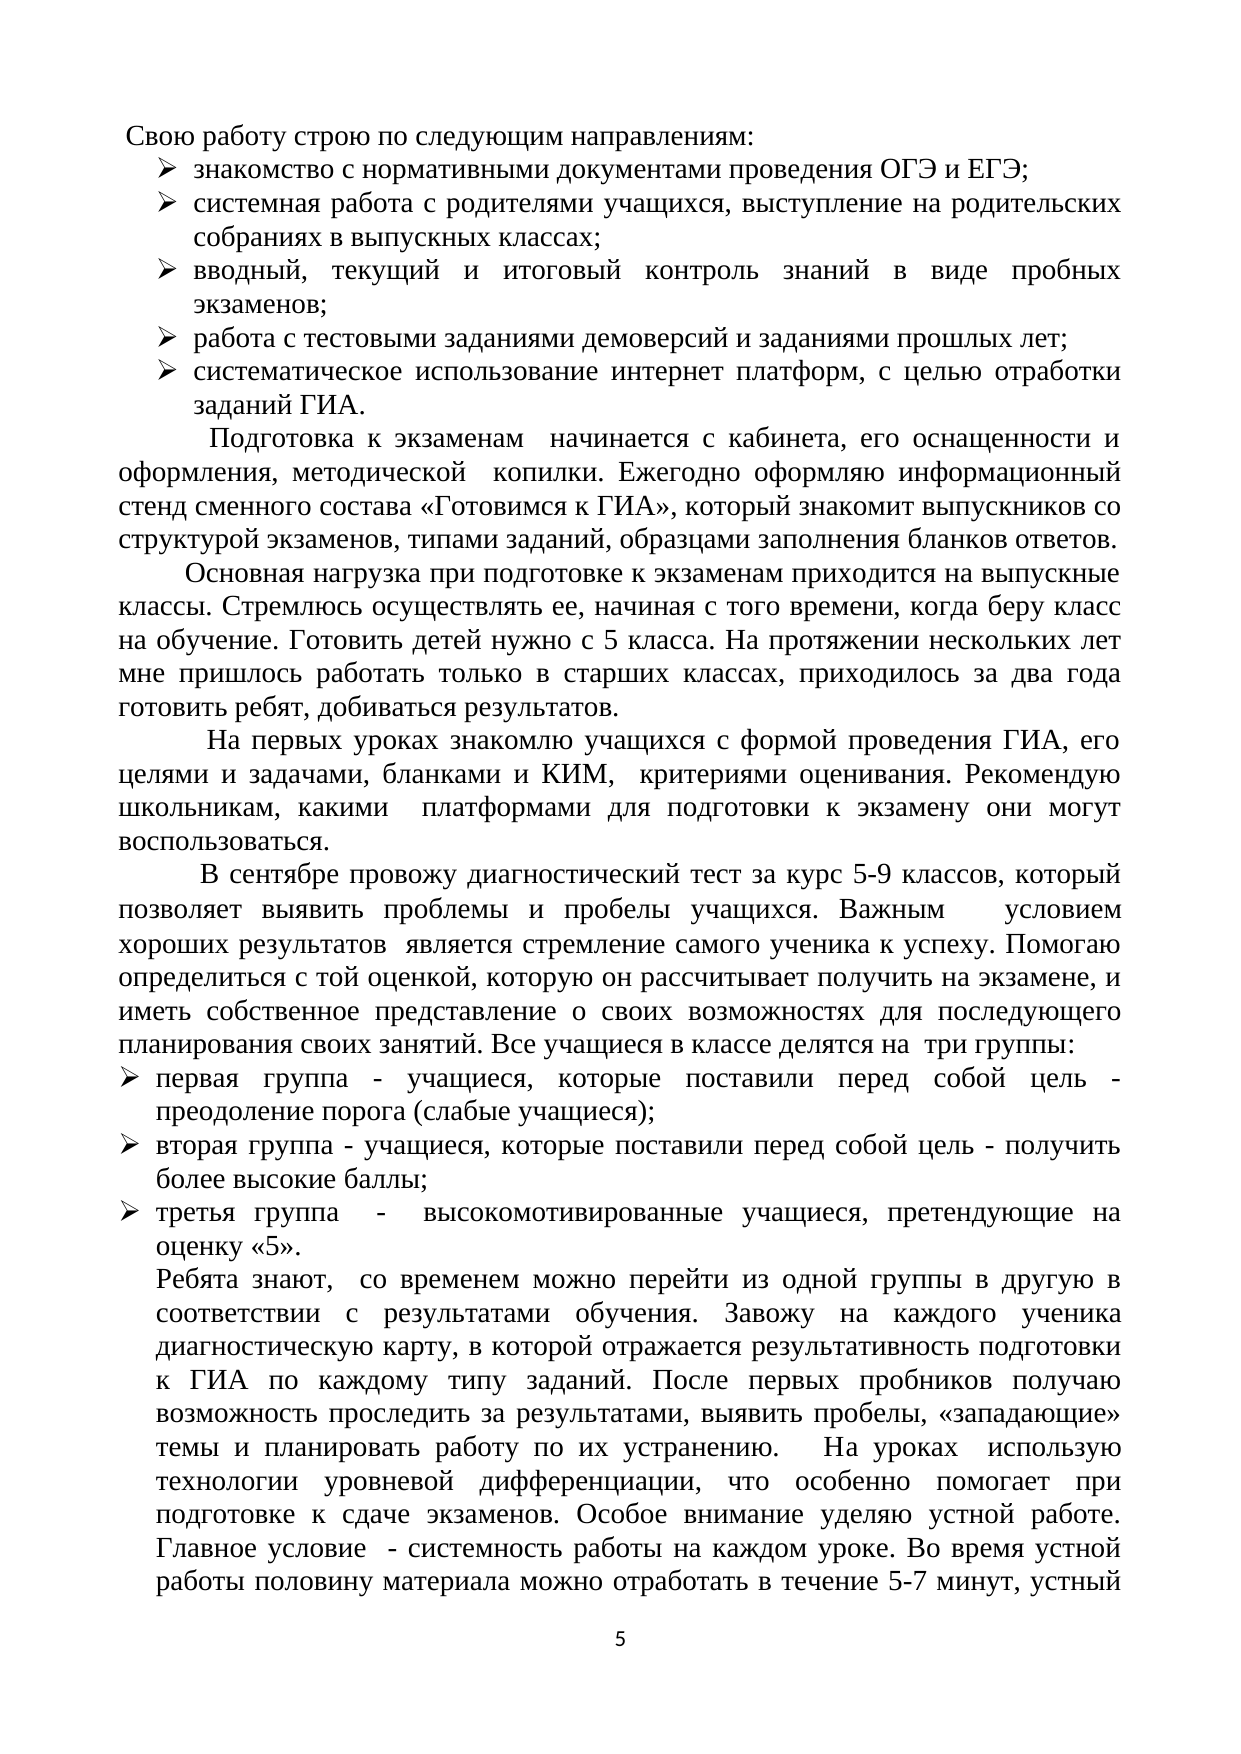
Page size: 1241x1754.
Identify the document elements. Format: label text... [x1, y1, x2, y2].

text Свою работу строю по следующим направлениям: [118, 118, 1122, 152]
text На первых уроках знакомлю учащихся с формой проведения ГИА, его целями и задачами, бланками и КИМ, критериями оценивания. Рекомендую школьникам, какими платформами для подготовки к экзамену они могут воспользоваться. [118, 722, 1122, 857]
text Основная нагрузка при подготовке к экзаменам приходится на выпускные классы. Стремлюсь осуществлять ее, начиная с того времени, когда беру класс на обучение. Готовить детей нужно с 5 класса. На протяжении нескольких лет мне пришлось работать только в старших классах, приходилось за два года готовить ребят, добиваться результатов. [118, 555, 1122, 722]
list вторая группа - учащиеся, которые поставили перед собой цель - получить более высокие баллы; [118, 1127, 1122, 1194]
text В сентябре провожу диагностический тест за курс 5-9 классов, который позволяет выявить проблемы и пробелы учащихся. Важным условием хороших результатов является стремление самого ученика к успеху. Помогаю определиться с той оценкой, которую он рассчитывает получить на экзамене, и иметь собственное представление о своих возможностях для последующего планирования своих занятий. Все учащиеся в классе делятся на три группы: [118, 857, 1122, 1060]
list системная работа с родителями учащихся, выступление на родительских собраниях в выпускных классах; [156, 185, 1122, 252]
text Подготовка к экзаменам начинается с кабинета, его оснащенности и оформления, методической копилки. Ежегодно оформляю информационный стенд сменного состава «Готовимся к ГИА», который знакомит выпускников со структурой экзаменов, типами заданий, образцами заполнения бланков ответов. [118, 421, 1122, 555]
list вводный, текущий и итоговый контроль знаний в виде пробных экзаменов; [156, 252, 1122, 320]
list знакомство с нормативными документами проведения ОГЭ и ЕГЭ; [156, 152, 1122, 185]
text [156, 1261, 1122, 1597]
list систематическое использование интернет платформ, с целью отработки заданий ГИА. [156, 353, 1122, 421]
list первая группа - учащиеся, которые поставили перед собой цель - преодоление порога (слабые учащиеся); [118, 1060, 1122, 1127]
list третья группа - высокомотивированные учащиеся, претендующие на оценку «5». [118, 1194, 1122, 1261]
list работа с тестовыми заданиями демоверсий и заданиями прошлых лет; [156, 320, 1122, 353]
